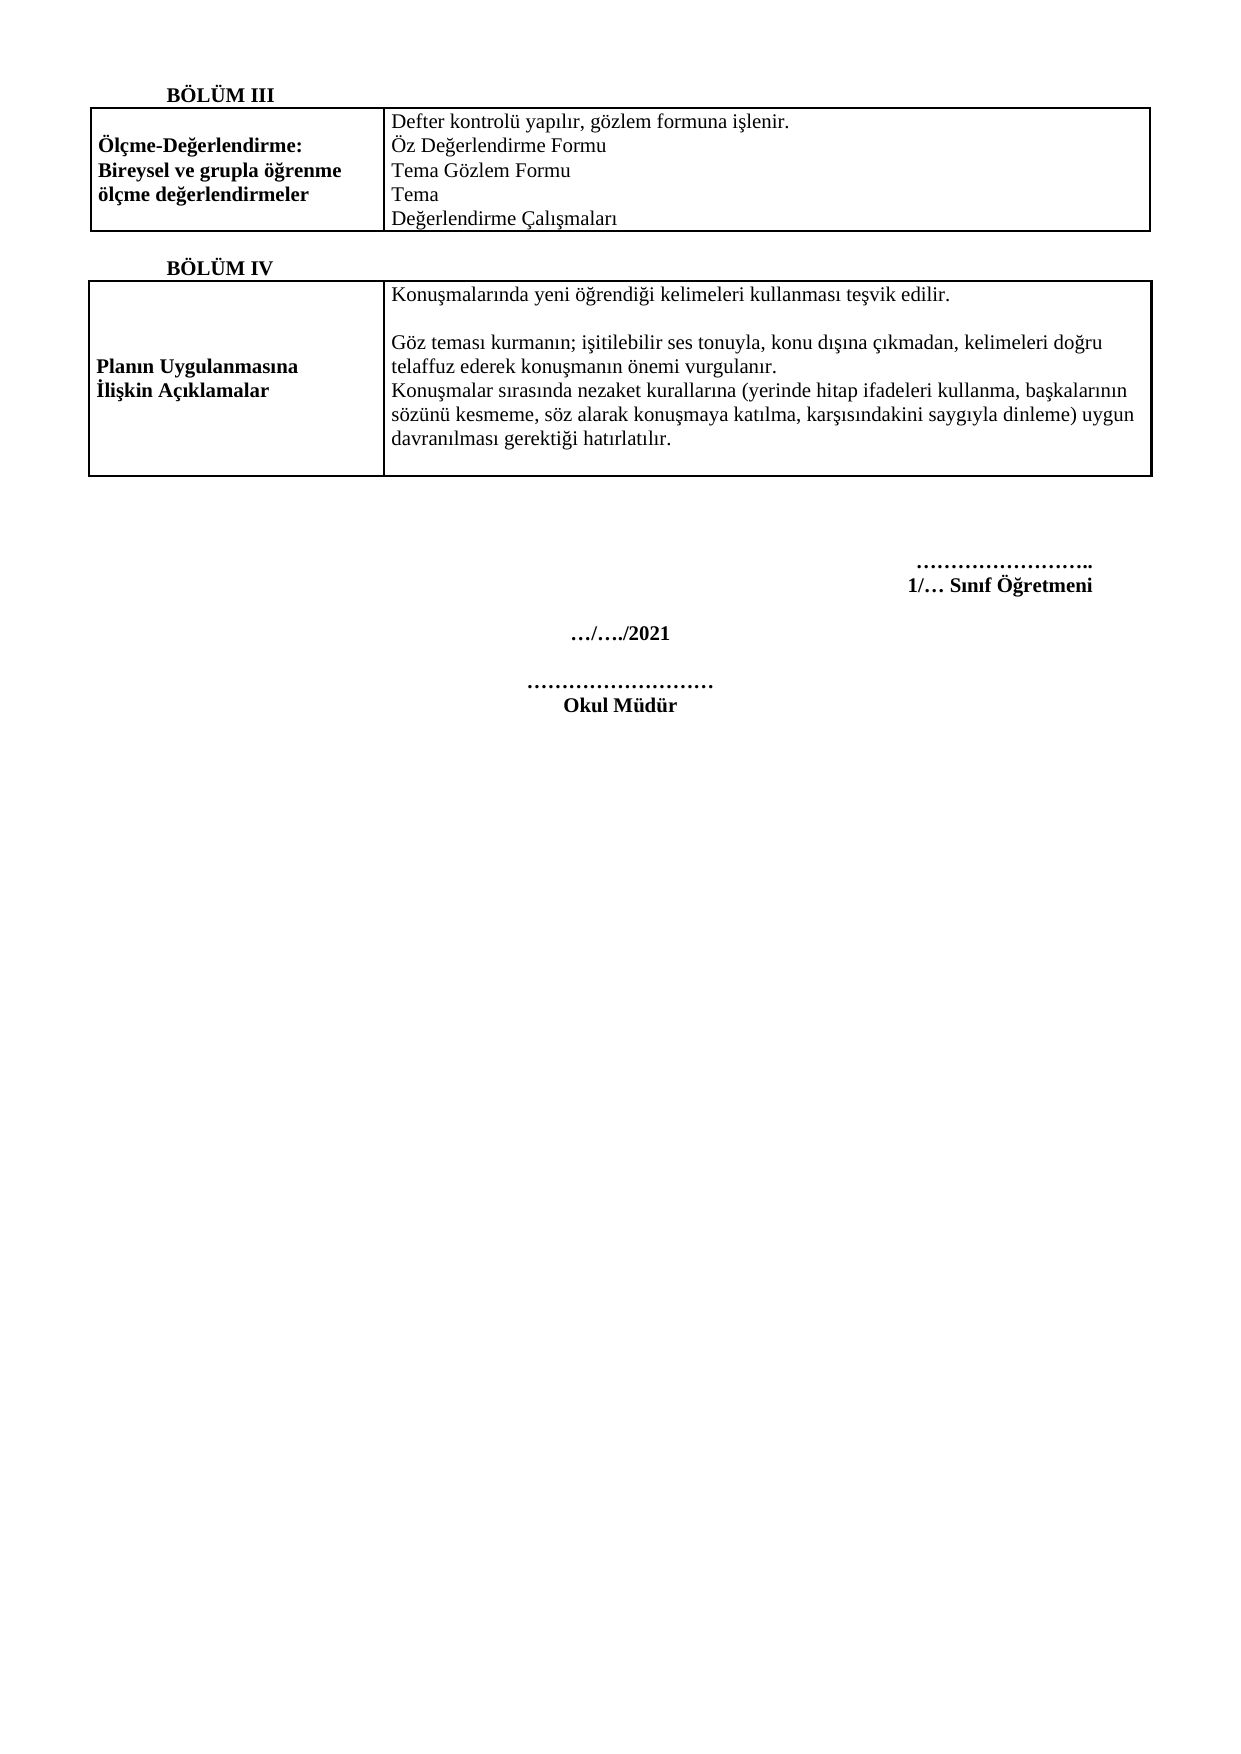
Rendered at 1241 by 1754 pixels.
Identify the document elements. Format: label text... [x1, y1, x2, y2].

subtitle BÖLÜM III [148, 83, 1093, 107]
table_header Defter kontrolü yapılır, gözlem formuna işlenir. Öz Değerlendirme Formu Tema Gözlem Formu Tema Değerlendirme Çalışmaları [385, 109, 1149, 230]
text ……………………… [148, 669, 1093, 693]
subtitle BÖLÜM IV [148, 256, 1093, 280]
text …/…./2021 [148, 621, 1093, 645]
table_header Planın Uygulanmasına İlişkin Açıklamalar [90, 282, 383, 474]
table_header Konuşmalarında yeni öğrendiği kelimeleri kullanması teşvik edilir. Göz teması kurmanın; işitilebilir ses tonuyla, konu dışına çıkmadan, kelimeleri doğru telaffuz ederek konuşmanın önemi vurgulanır. Konuşmalar sırasında nezaket kurallarına (yerinde hitap ifadeleri kullanma, başkalarının sözünü kesmeme, söz alarak konuşmaya katılma, karşısındakini saygıyla dinleme) uygun davranılması gerektiği hatırlatılır. [385, 282, 1150, 474]
text Okul Müdür [148, 693, 1093, 717]
text 1/… Sınıf Öğretmeni [148, 573, 1093, 597]
text …………………….. [148, 549, 1093, 573]
table_header Ölçme-Değerlendirme: Bireysel ve grupla öğrenme ölçme değerlendirmeler [92, 109, 383, 230]
